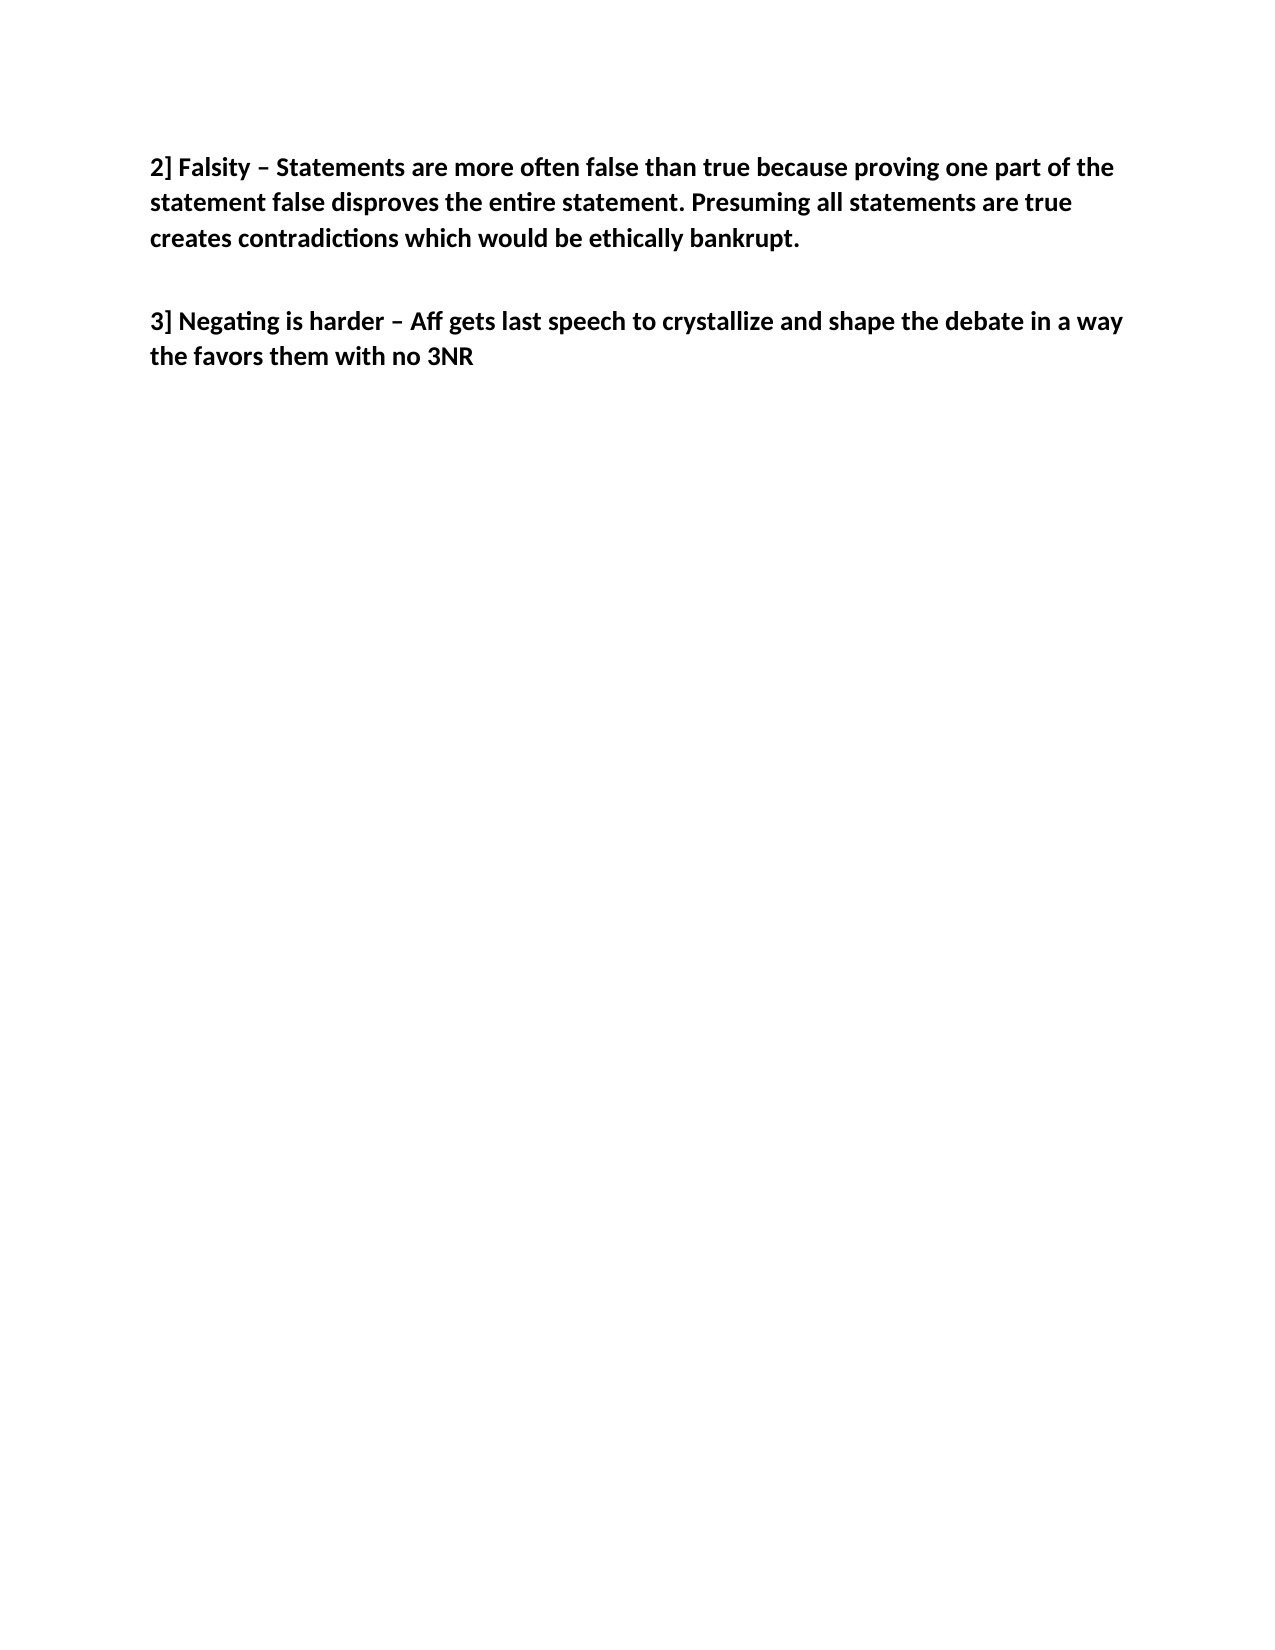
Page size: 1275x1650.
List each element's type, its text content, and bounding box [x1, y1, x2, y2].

subtitle 2] Falsity – Statements are more often false than true because proving one part of the statement false disproves the entire statement. Presuming all statements are true creates contradictions which would be ethically bankrupt. [150, 150, 1125, 254]
subtitle 3] Negating is harder – Aff gets last speech to crystallize and shape the debate in a way the favors them with no 3NR [150, 304, 1125, 372]
